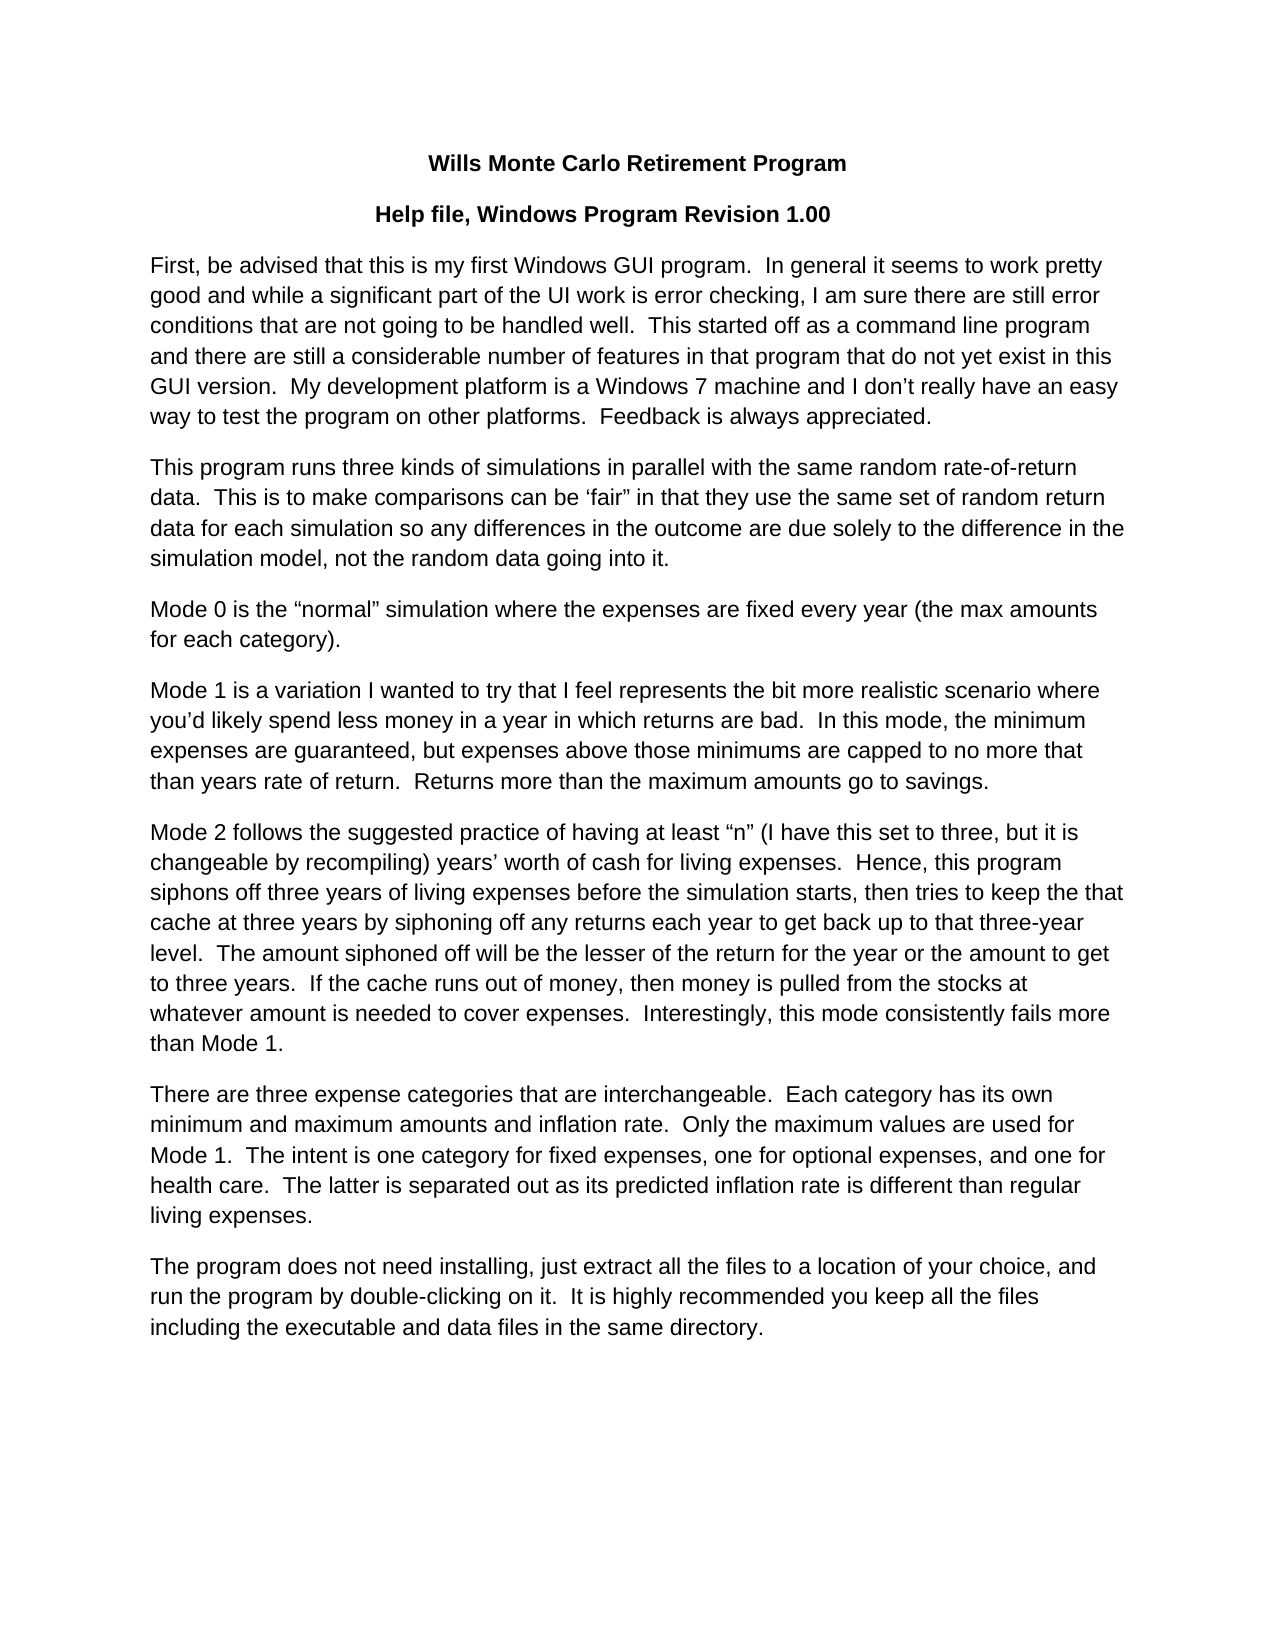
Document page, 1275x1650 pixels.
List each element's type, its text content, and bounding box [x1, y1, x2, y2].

text There are three expense categories that are interchangeable. Each category has its own minimum and maximum amounts and inflation rate. Only the maximum values are used for Mode 1. The intent is one category for fixed expenses, one for optional expenses, and one for health care. The latter is separated out as its predicted inflation rate is different than regular living expenses. [150, 1081, 1125, 1228]
text Help file, Windows Program Revision 1.00 [150, 201, 1125, 227]
text First, be advised that this is my first Windows GUI program. In general it seems to work pretty good and while a significant part of the UI work is error checking, I am sure there are still error conditions that are not going to be handled well. This started off as a command line program and there are still a considerable number of features in that program that do not yet exist in this GUI version. My development platform is a Windows 7 machine and I don’t really have an easy way to test the program on other platforms. Feedback is always appreciated. [150, 252, 1125, 429]
text The program does not need installing, just extract all the files to a location of your choice, and run the program by double-clicking on it. It is highly recommended you keep all the files including the executable and data files in the same directory. [150, 1253, 1125, 1340]
text Wills Monte Carlo Retirement Program [150, 150, 1125, 176]
text This program runs three kinds of simulations in parallel with the same random rate-of-return data. This is to make comparisons can be ‘fair” in that they use the same set of random return data for each simulation so any differences in the outcome are due solely to the difference in the simulation model, not the random data going into it. [150, 454, 1125, 571]
text Mode 0 is the “normal” simulation where the expenses are fixed every year (the max amounts for each category). [150, 596, 1125, 652]
text Mode 2 follows the suggested practice of having at least “n” (I have this set to three, but it is changeable by recompiling) years’ worth of cash for living expenses. Hence, this program siphons off three years of living expenses before the simulation starts, then tries to keep the that cache at three years by siphoning off any returns each year to get back up to that three-year level. The amount siphoned off will be the lesser of the return for the year or the amount to get to three years. If the cache runs out of money, then money is pulled from the stocks at whatever amount is needed to cover expenses. Interestingly, this mode consistently fails more than Mode 1. [150, 819, 1125, 1057]
text Mode 1 is a variation I wanted to try that I feel represents the bit more realistic scenario where you’d likely spend less money in a year in which returns are bad. In this mode, the minimum expenses are guaranteed, but expenses above those minimums are capped to no more that than years rate of return. Returns more than the maximum amounts go to savings. [150, 677, 1125, 794]
